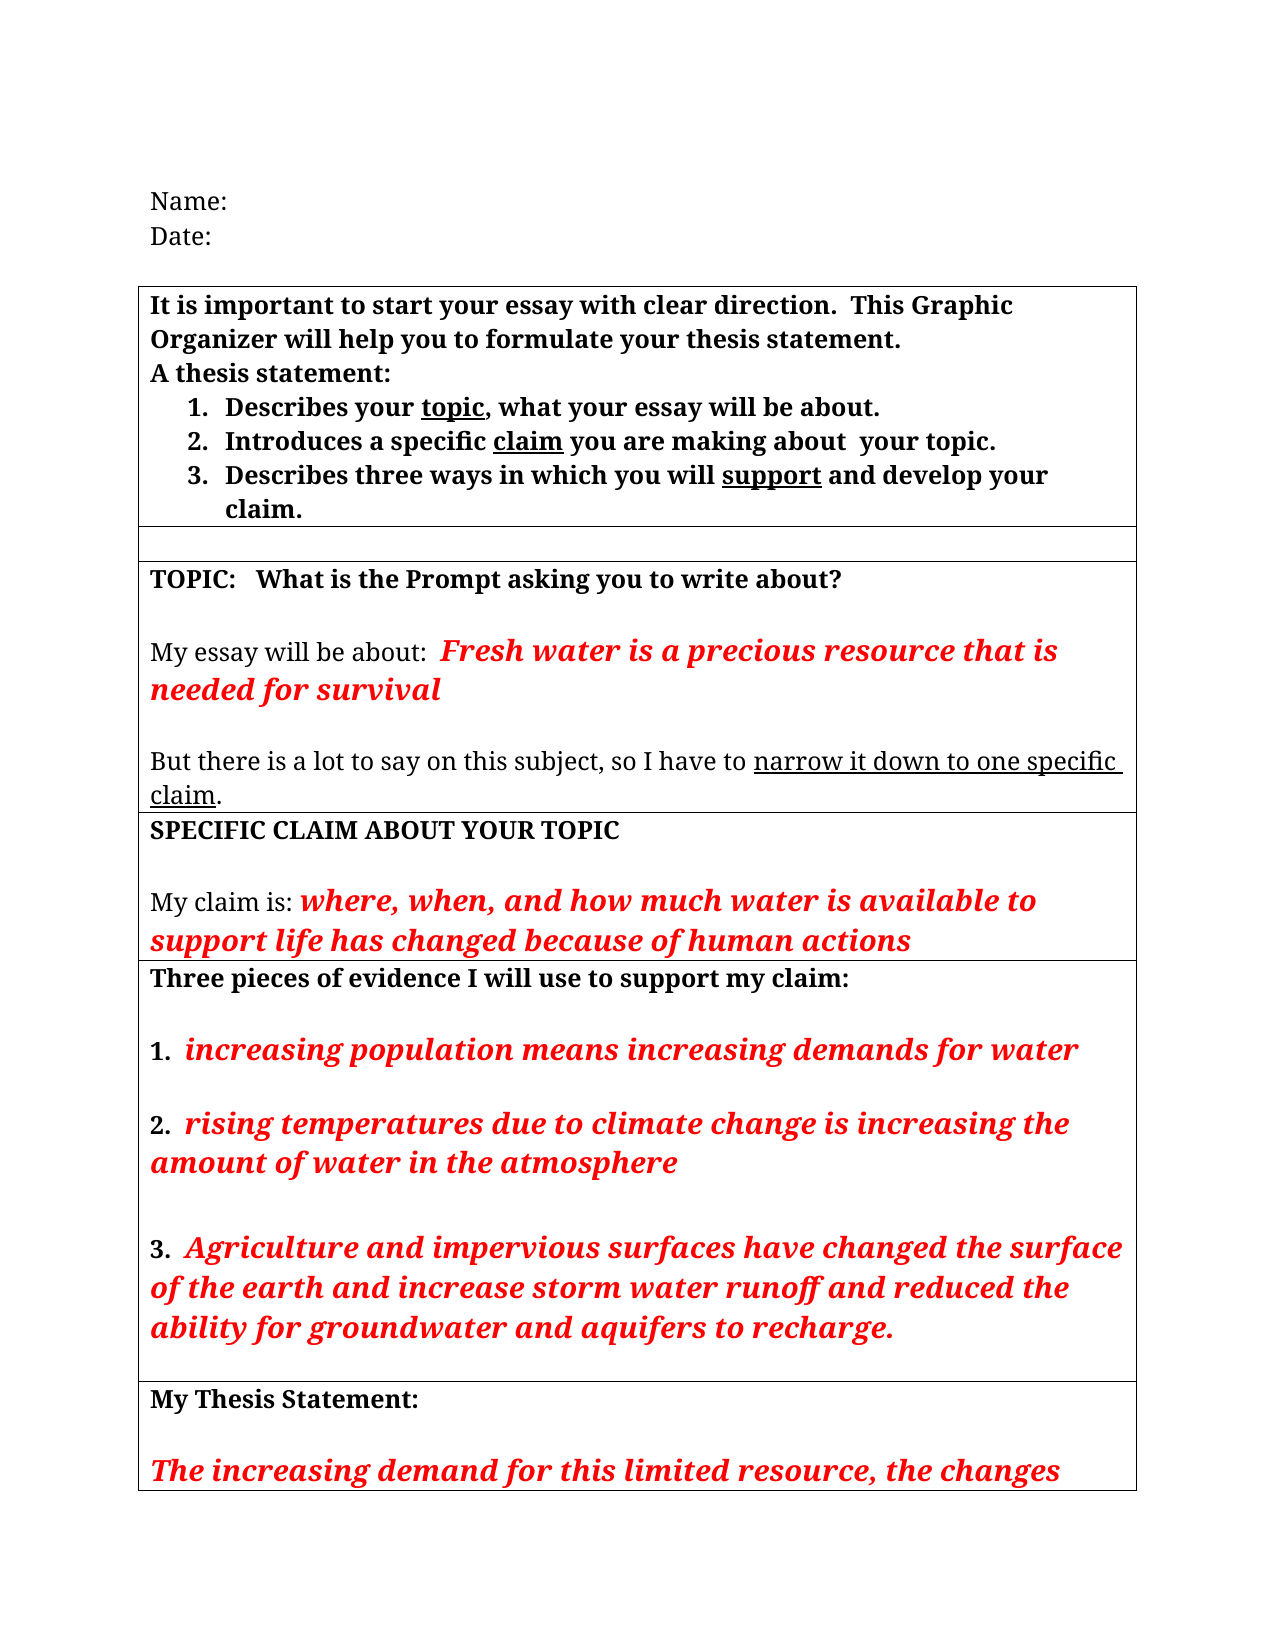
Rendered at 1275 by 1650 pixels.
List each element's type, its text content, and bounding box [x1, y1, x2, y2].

table_cell Three pieces of evidence I will use to support my claim: 1. increasing population means increasing demands for water 2. rising temperatures due to climate change is increasing the amount of water in the atmosphere 3. Agriculture and impervious surfaces have changed the surface of the earth and increase storm water runoff and reduced the ability for groundwater and aquifers to recharge. [139, 961, 1136, 1381]
text Name: [150, 184, 1125, 218]
table_cell SPECIFIC CLAIM ABOUT YOUR TOPIC My claim is: where, when, and how much water is available to support life has changed because of human actions [139, 813, 1136, 960]
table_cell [139, 1382, 1136, 1490]
table_cell TOPIC: What is the Prompt asking you to write about? My essay will be about: Fresh water is a precious resource that is needed for survival But there is a lot to say on this subject, so I have to narrow it down to one specific claim. [139, 562, 1136, 812]
text Date: [150, 218, 1125, 252]
table_cell [139, 527, 1136, 561]
table_header It is important to start your essay with clear direction. This Graphic Organizer will help you to formulate your thesis statement. A thesis statement: Describes your topic, what your essay will be about. Introduces a specific claim you are making about your topic. Describes three ways in which you will support and develop your claim. [139, 287, 1136, 526]
